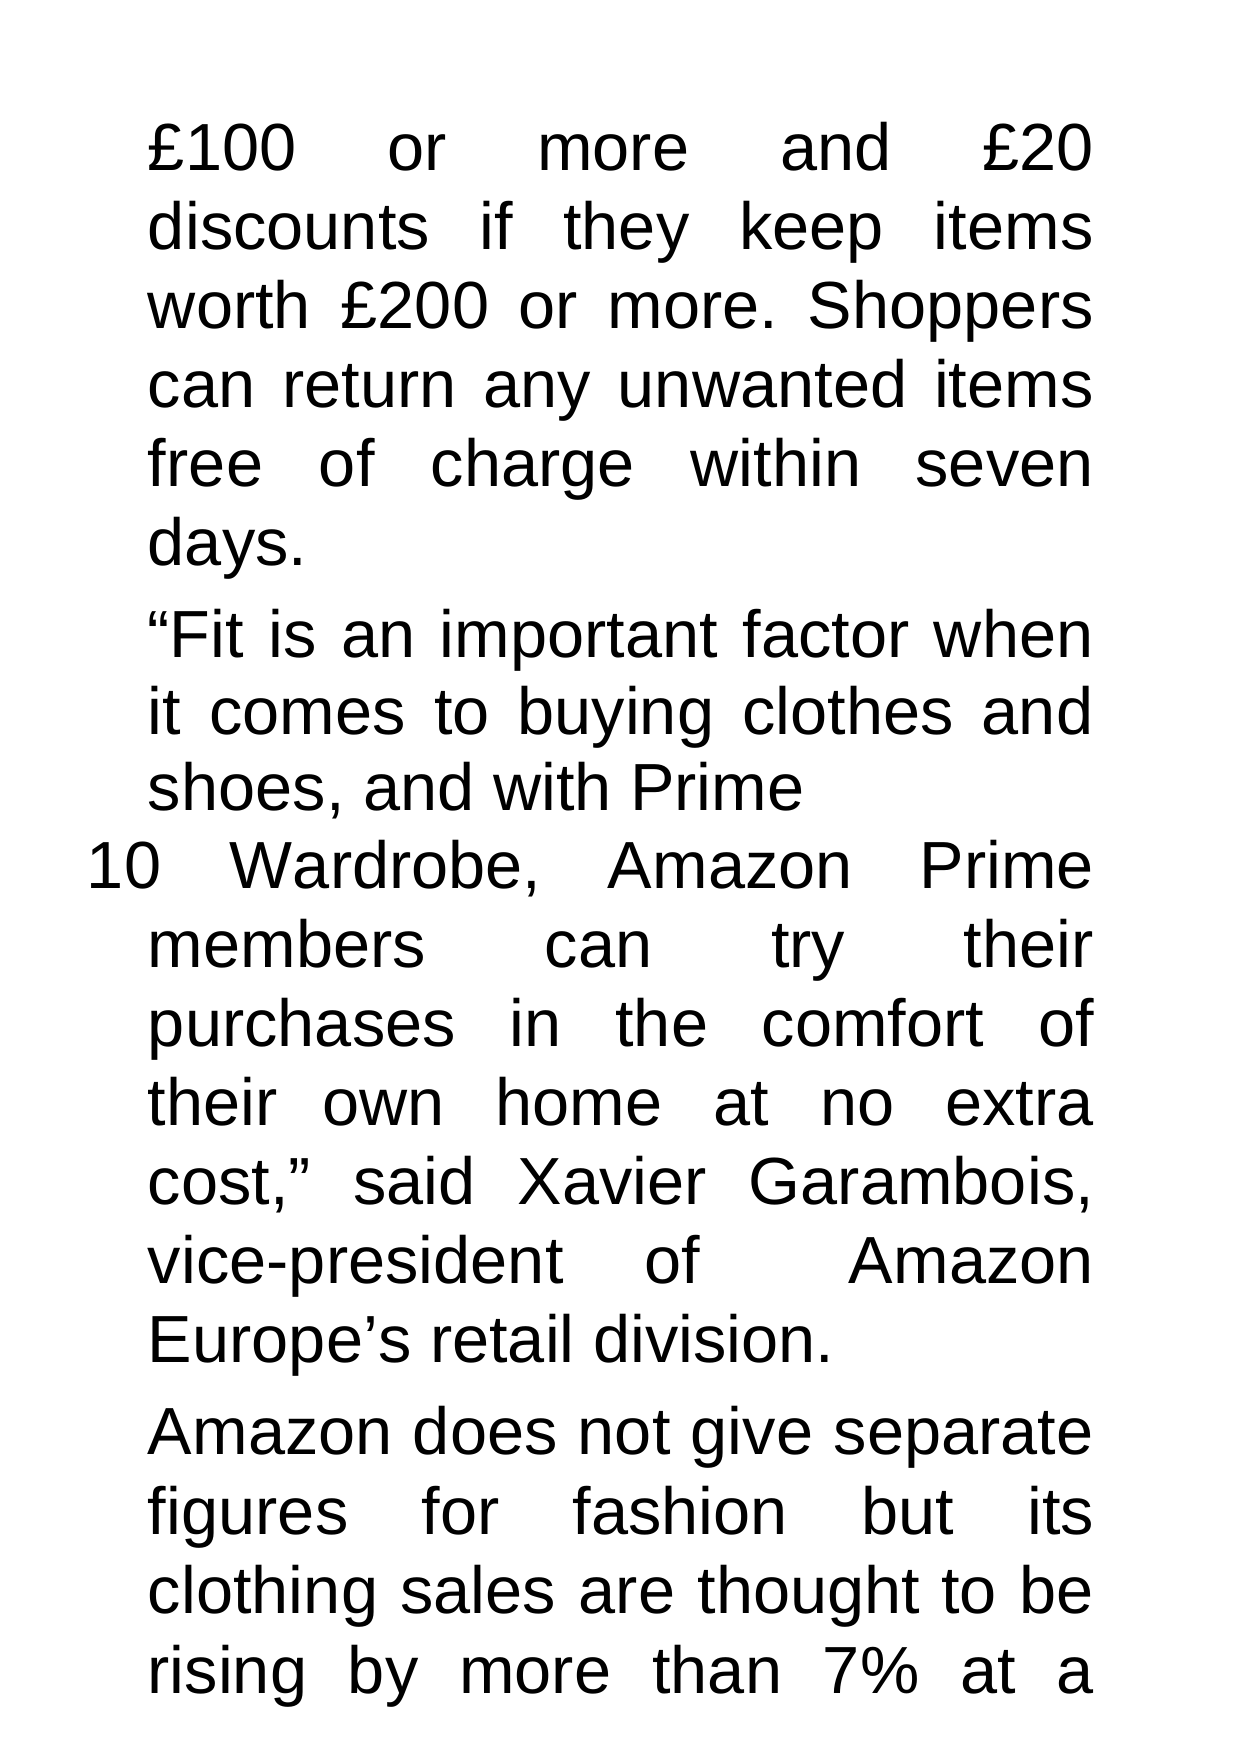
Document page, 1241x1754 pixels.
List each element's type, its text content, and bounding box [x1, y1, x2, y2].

text 10 Wardrobe, Amazon Prime members can try their purchases in the comfort of their own home at no extra cost,” said Xavier Garambois, vice-president of Amazon Europe’s retail division. [87, 826, 1093, 1377]
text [98, 108, 1093, 580]
text “Fit is an important factor when it comes to buying clothes and shoes, and with Prime [148, 595, 1093, 825]
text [148, 1392, 1093, 1708]
